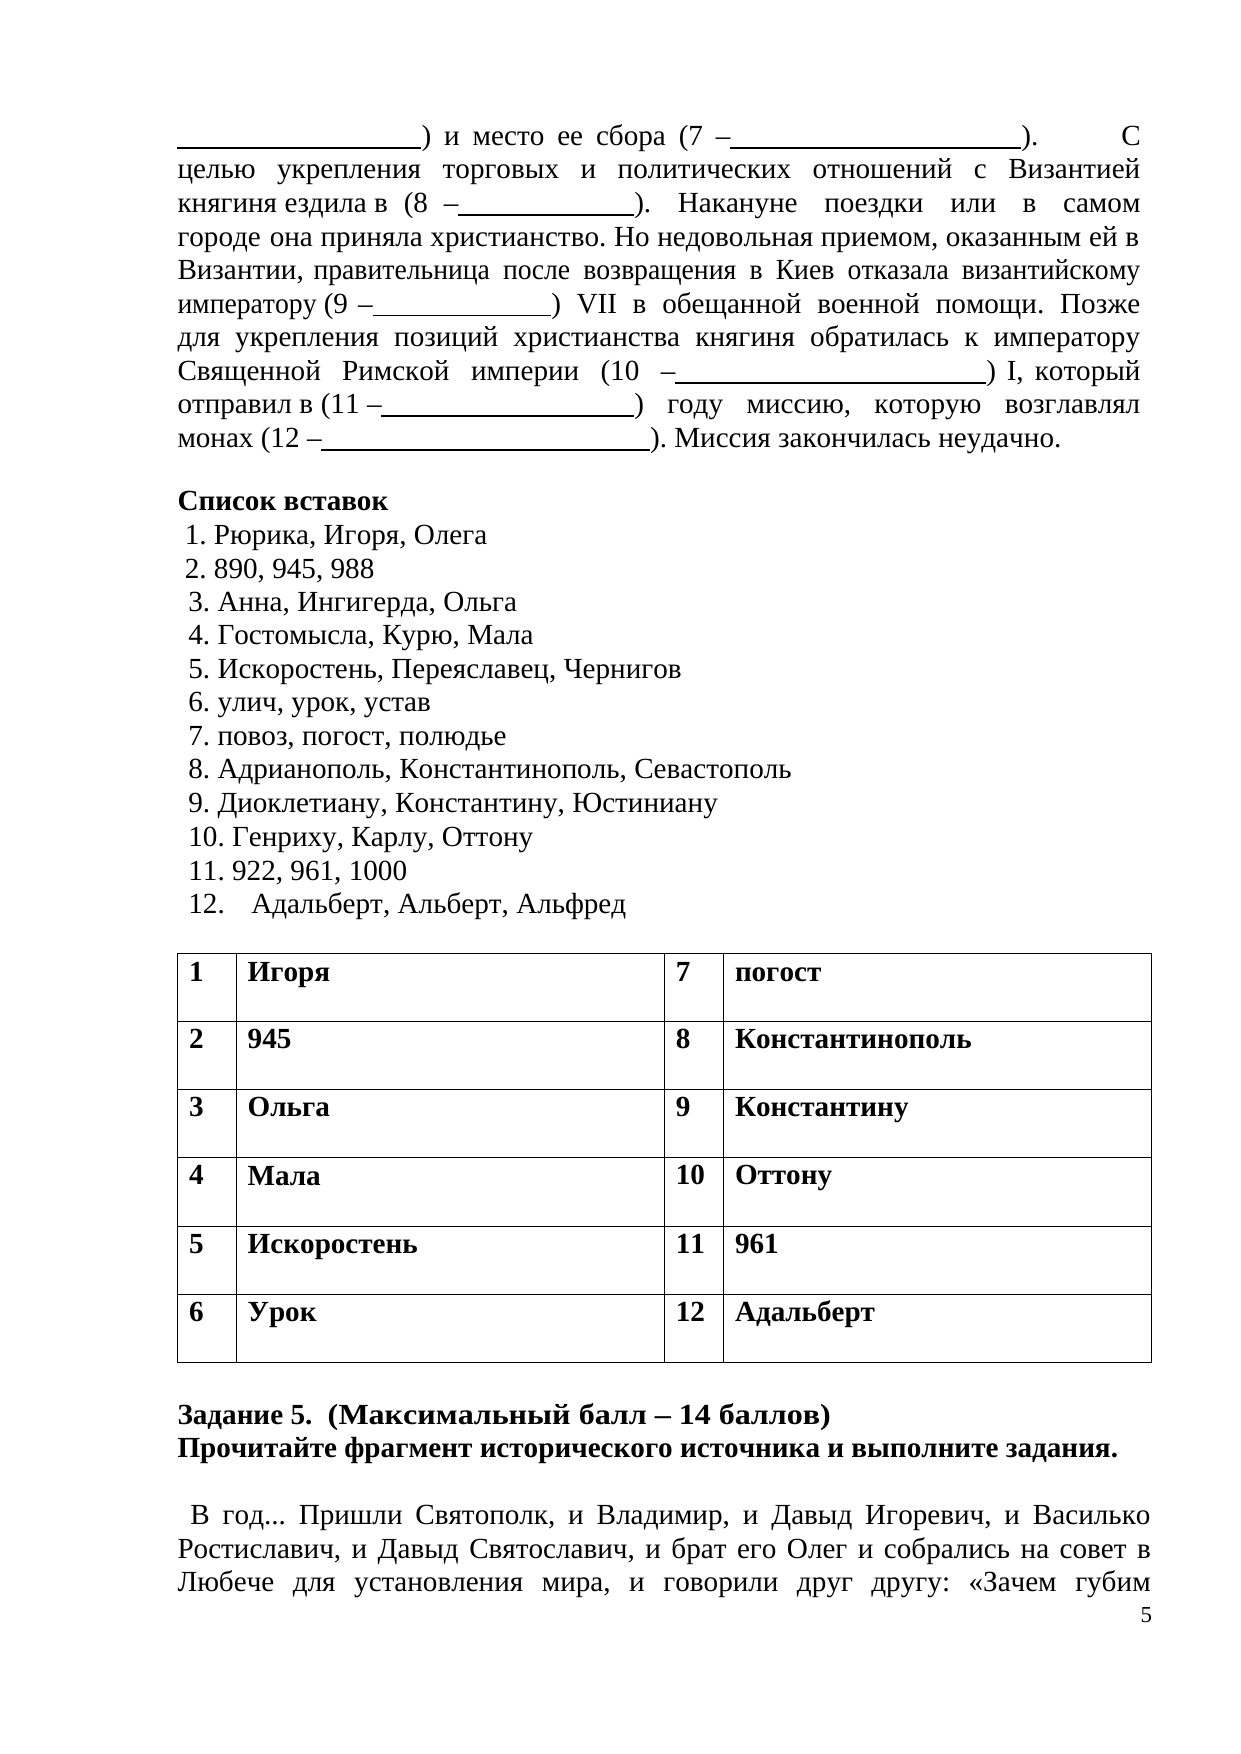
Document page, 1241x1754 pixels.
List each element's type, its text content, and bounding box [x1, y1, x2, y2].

table_cell 8 [665, 1022, 723, 1089]
table_cell 9 [665, 1090, 723, 1157]
table_cell Урок [237, 1295, 664, 1362]
table_cell 11 [665, 1227, 723, 1294]
list Гостомысла, Курю, Мала [188, 618, 1152, 652]
table_header 1 [178, 954, 236, 1021]
text 1. Рюрика, Игоря, Олега [177, 517, 1137, 551]
text Прочитайте фрагмент исторического источника и выполните задания. [177, 1430, 1152, 1464]
table_cell 5 [178, 1227, 236, 1294]
table_cell 2 [178, 1022, 236, 1089]
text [177, 1497, 1152, 1598]
table_header Игоря [237, 954, 664, 1021]
table_cell 10 [665, 1158, 723, 1226]
table_cell Адальберт [724, 1295, 1151, 1362]
table_cell Константинополь [724, 1022, 1151, 1089]
list Генриху, Карлу, Оттону [188, 819, 1137, 853]
list 922, 961, 1000 [188, 853, 511, 886]
text Список вставок [177, 483, 471, 517]
table_cell Искоростень [237, 1227, 664, 1294]
table_cell Ольга [237, 1090, 664, 1157]
table_cell 961 [724, 1227, 1151, 1294]
table_cell 6 [178, 1295, 236, 1362]
list Анна, Ингигерда, Ольга [188, 584, 1152, 618]
table_header погост [724, 954, 1151, 1021]
table_cell 3 [178, 1090, 236, 1157]
table_header 7 [665, 954, 723, 1021]
table_cell Мала [237, 1158, 664, 1226]
list Адальберт, Альберт, Альфред [188, 886, 1152, 920]
list Искоростень, Переяславец, Чернигов [188, 652, 1152, 685]
list Диоклетиану, Константину, Юстиниану [188, 786, 1152, 819]
list Адрианополь, Константинополь, Севастополь [188, 752, 1152, 786]
text ) и место ее сбора (7 – ). С целью укрепления торговых и политических отношений с Византией княгиня ездила в (8 – ). Накануне поездки или в самом городе она приняла христианство. Но недовольная приемом, оказанным ей в Византии, правительница после возвращения в Киев отказала византийскому императору (9 – ) VII в обещанной военной помощи. Позже для укрепления позиций христианства княгиня обратилась к императору Священной Римской империи (10 – ) I, который отправил в (11 – ) году миссию, которую возглавлял монах (12 – ). Миссия закончилась неудачно. [177, 118, 1140, 453]
list улич, урок, устав [188, 685, 1152, 719]
table_cell Оттону [724, 1158, 1151, 1226]
list повоз, погост, полюдье [188, 719, 1152, 752]
table_cell 945 [237, 1022, 664, 1089]
text Задание 5. (Максимальный балл – 14 баллов) [177, 1397, 1152, 1430]
table_cell Константину [724, 1090, 1151, 1157]
text 2. 890, 945, 988 [177, 551, 471, 584]
table_cell 12 [665, 1295, 723, 1362]
table_cell 4 [178, 1158, 236, 1226]
